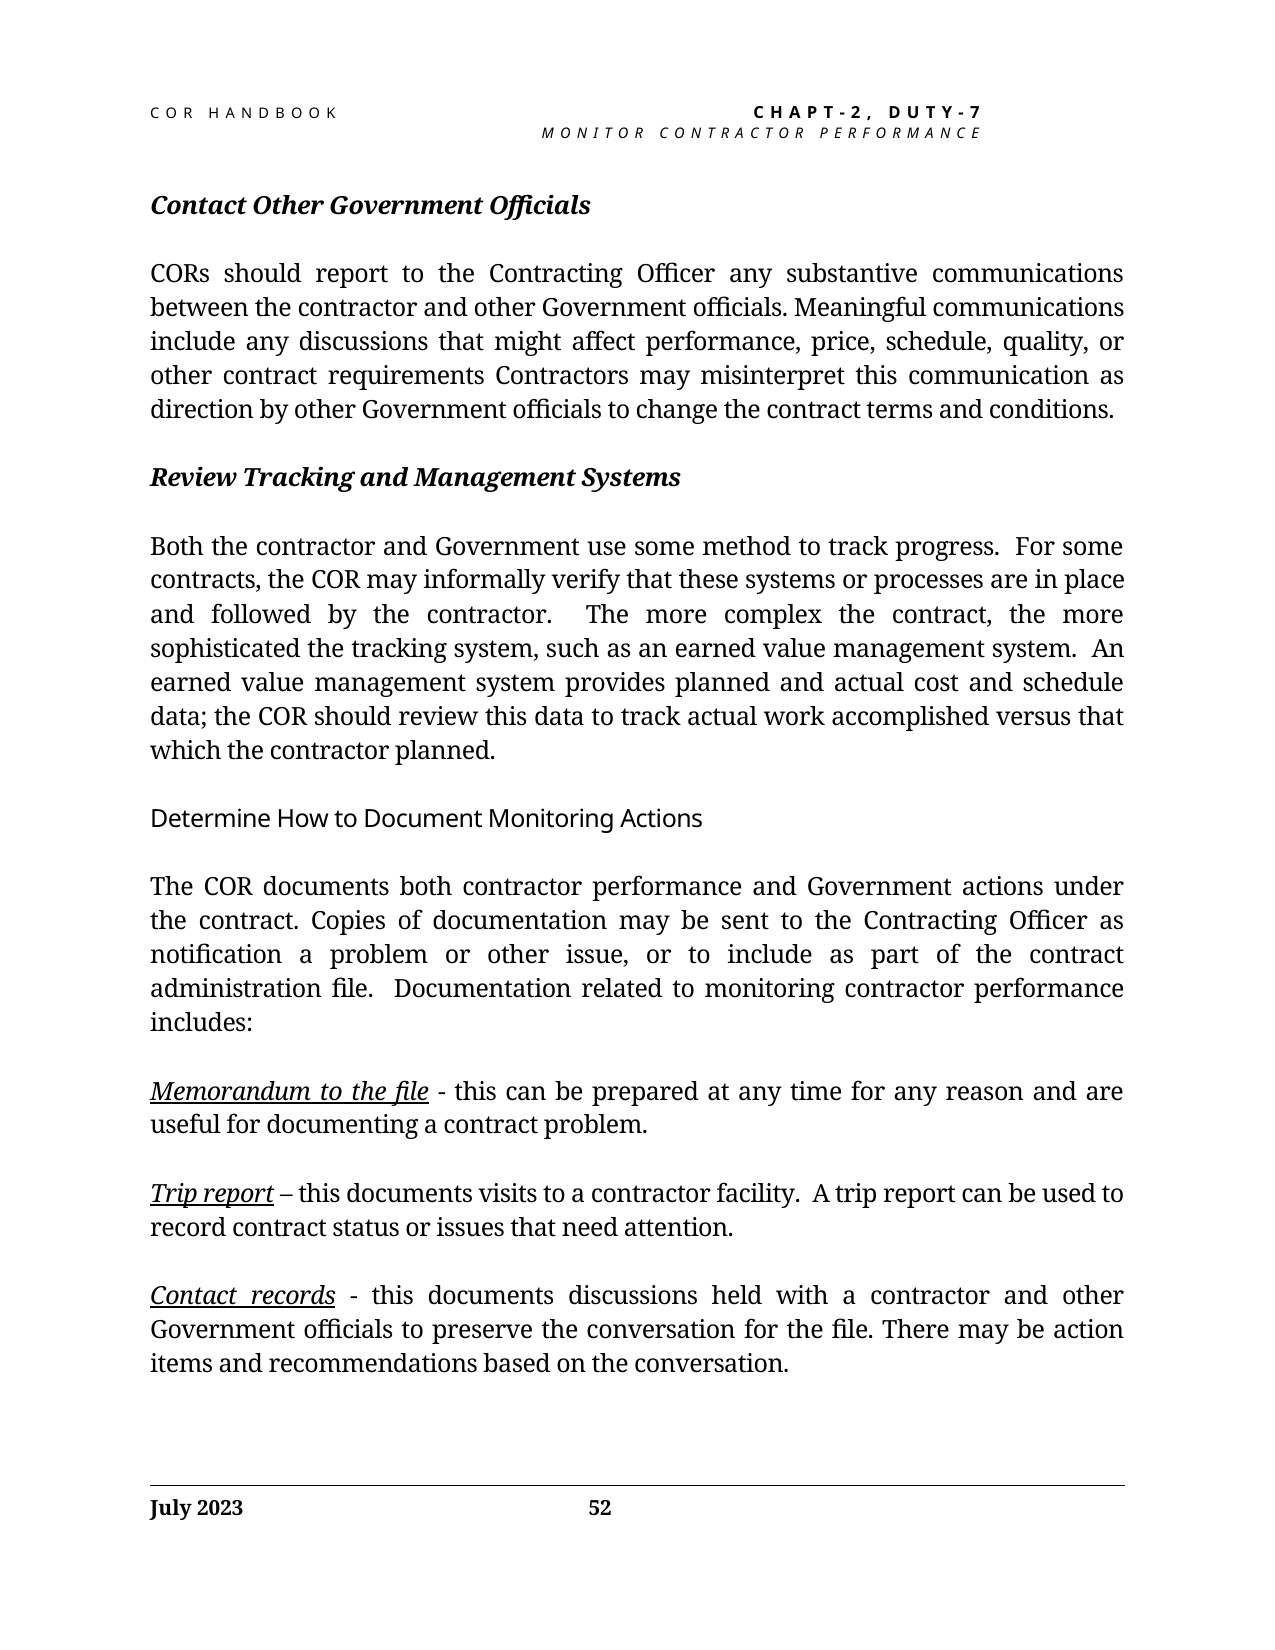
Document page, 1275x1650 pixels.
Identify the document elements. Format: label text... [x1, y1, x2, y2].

text Memorandum to the file - this can be prepared at any time for any reason and are useful for documenting a contract problem. [150, 1073, 1125, 1141]
text Trip report – this documents visits to a contractor facility. A trip report can be used to record contract status or issues that need attention. [150, 1175, 1125, 1243]
text Review Tracking and Management Systems [150, 460, 1125, 494]
subtitle Determine How to Document Monitoring Actions [150, 801, 1125, 835]
text The COR documents both contractor performance and Government actions under the contract. Copies of documentation may be sent to the Contracting Officer as notification a problem or other issue, or to include as part of the contract administration file. Documentation related to monitoring contractor performance includes: [150, 869, 1125, 1039]
text Both the contractor and Government use some method to track progress. For some contracts, the COR may informally verify that these systems or processes are in place and followed by the contractor. The more complex the contract, the more sophisticated the tracking system, such as an earned value management system. An earned value management system provides planned and actual cost and schedule data; the COR should review this data to track actual work accomplished versus that which the contractor planned. [150, 528, 1125, 767]
list Contact records - this documents discussions held with a contractor and other Government officials to preserve the conversation for the file. There may be action items and recommendations based on the conversation. [150, 1277, 1125, 1380]
text CORs should report to the Contracting Officer any substantive communications between the contractor and other Government officials. Meaningful communications include any discussions that might affect performance, price, schedule, quality, or other contract requirements Contractors may misinterpret this communication as direction by other Government officials to change the contract terms and conditions. [150, 256, 1125, 426]
text Contact Other Government Officials [150, 187, 1125, 222]
